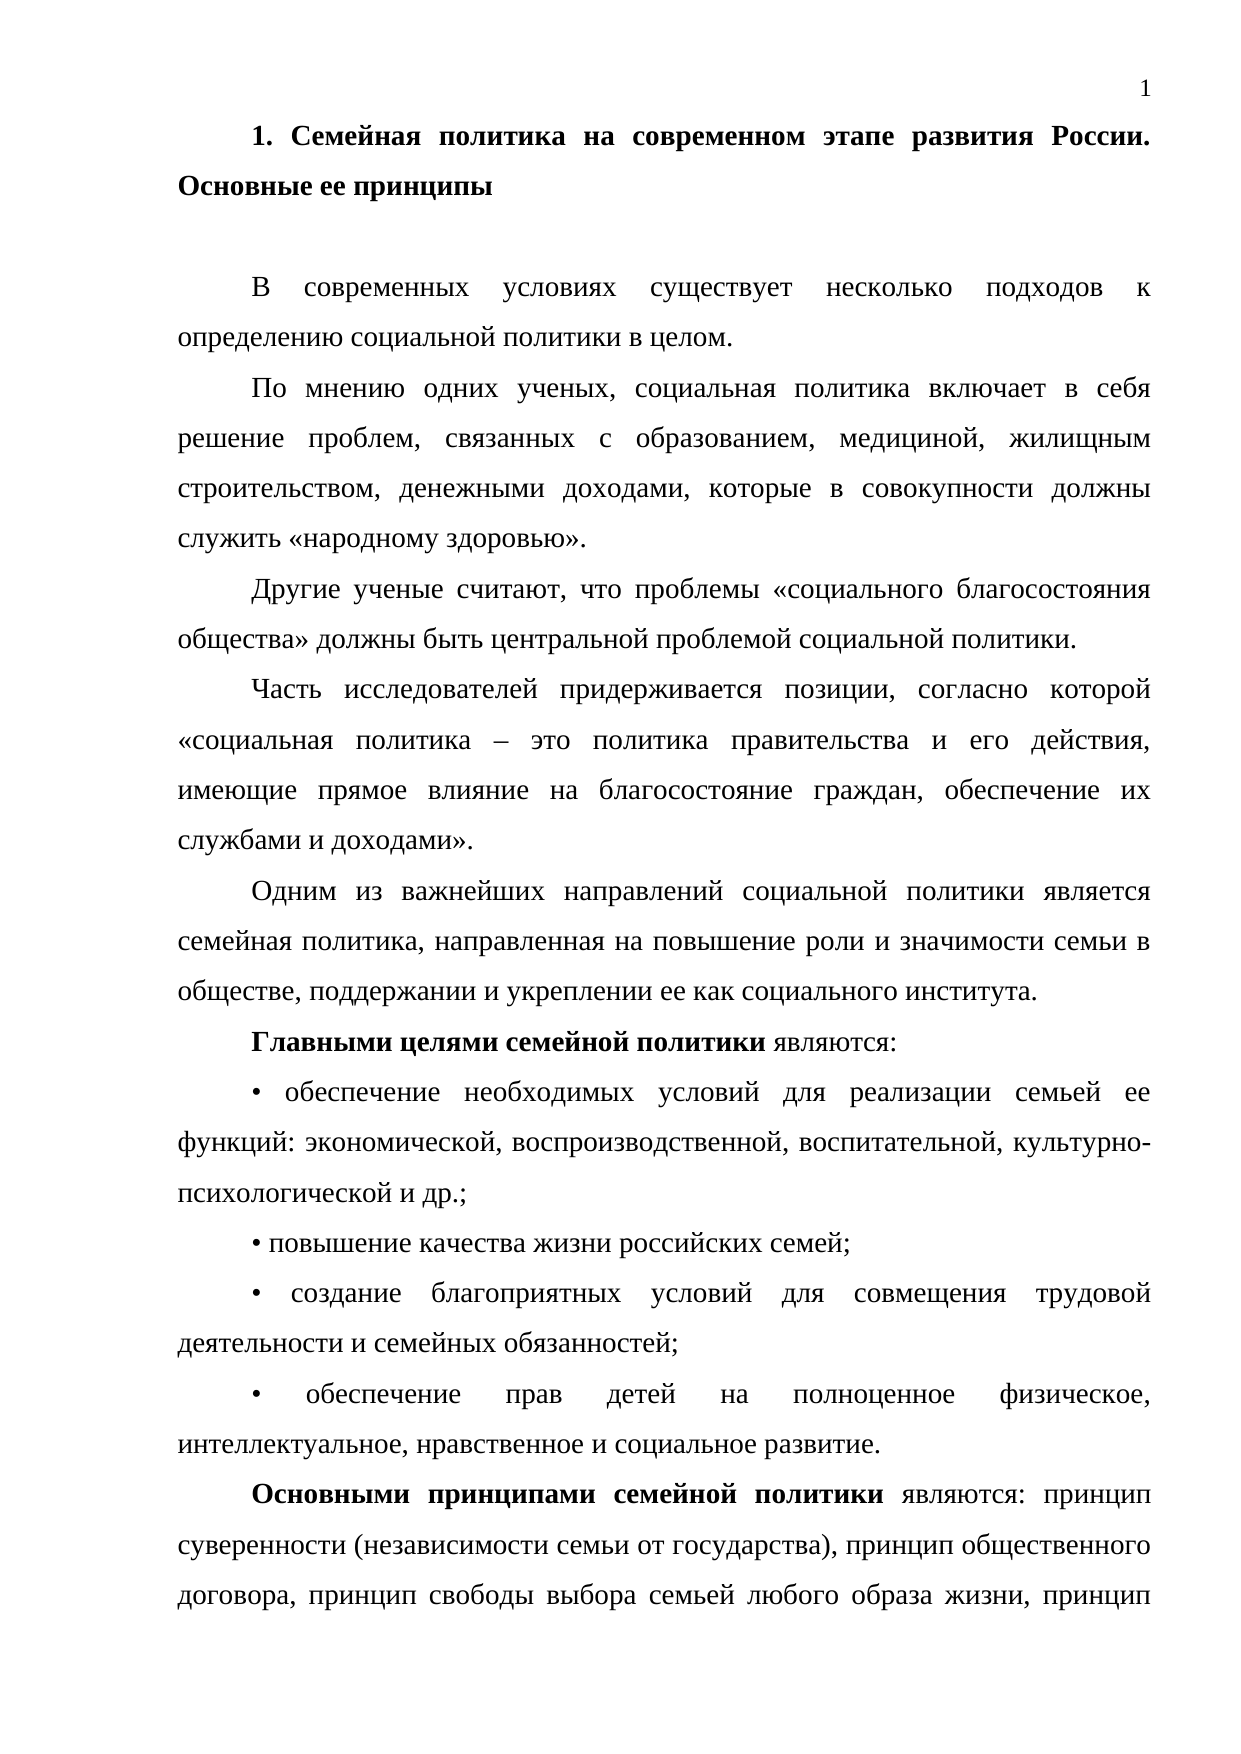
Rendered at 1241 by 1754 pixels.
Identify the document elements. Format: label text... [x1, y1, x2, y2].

text Главными целями семейной политики являются: [177, 1024, 1152, 1057]
text • создание благоприятных условий для совмещения трудовой деятельности и семейных обязанностей; [177, 1275, 1152, 1359]
text Одним из важнейших направлений социальной политики является семейная политика, направленная на повышение роли и значимости семьи в обществе, поддержании и укреплении ее как социального института. [177, 873, 1152, 1007]
text • обеспечение прав детей на полноценное физическое, интеллектуальное, нравственное и социальное развитие. [177, 1376, 1152, 1460]
text Другие ученые считают, что проблемы «социального благосостояния общества» должны быть центральной проблемой социальной политики. [177, 571, 1152, 655]
text 1. Семейная политика на современном этапе развития России. Основные ее принципы [177, 118, 1152, 202]
text По мнению одних ученых, социальная политика включает в себя решение проблем, связанных с образованием, медициной, жилищным строительством, денежными доходами, которые в совокупности должны служить «народному здоровью». [177, 370, 1152, 554]
text В современных условиях существует несколько подходов к определению социальной политики в целом. [177, 269, 1152, 353]
text • обеспечение необходимых условий для реализации семьей ее функций: экономической, воспроизводственной, воспитательной, культурно-психологической и др.; [177, 1074, 1152, 1208]
text • повышение качества жизни российских семей; [177, 1225, 1152, 1258]
text Часть исследователей придерживается позиции, согласно которой «социальная политика – это политика правительства и его действия, имеющие прямое влияние на благосостояние граждан, обеспечение их службами и доходами». [177, 672, 1152, 856]
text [177, 1477, 1152, 1611]
